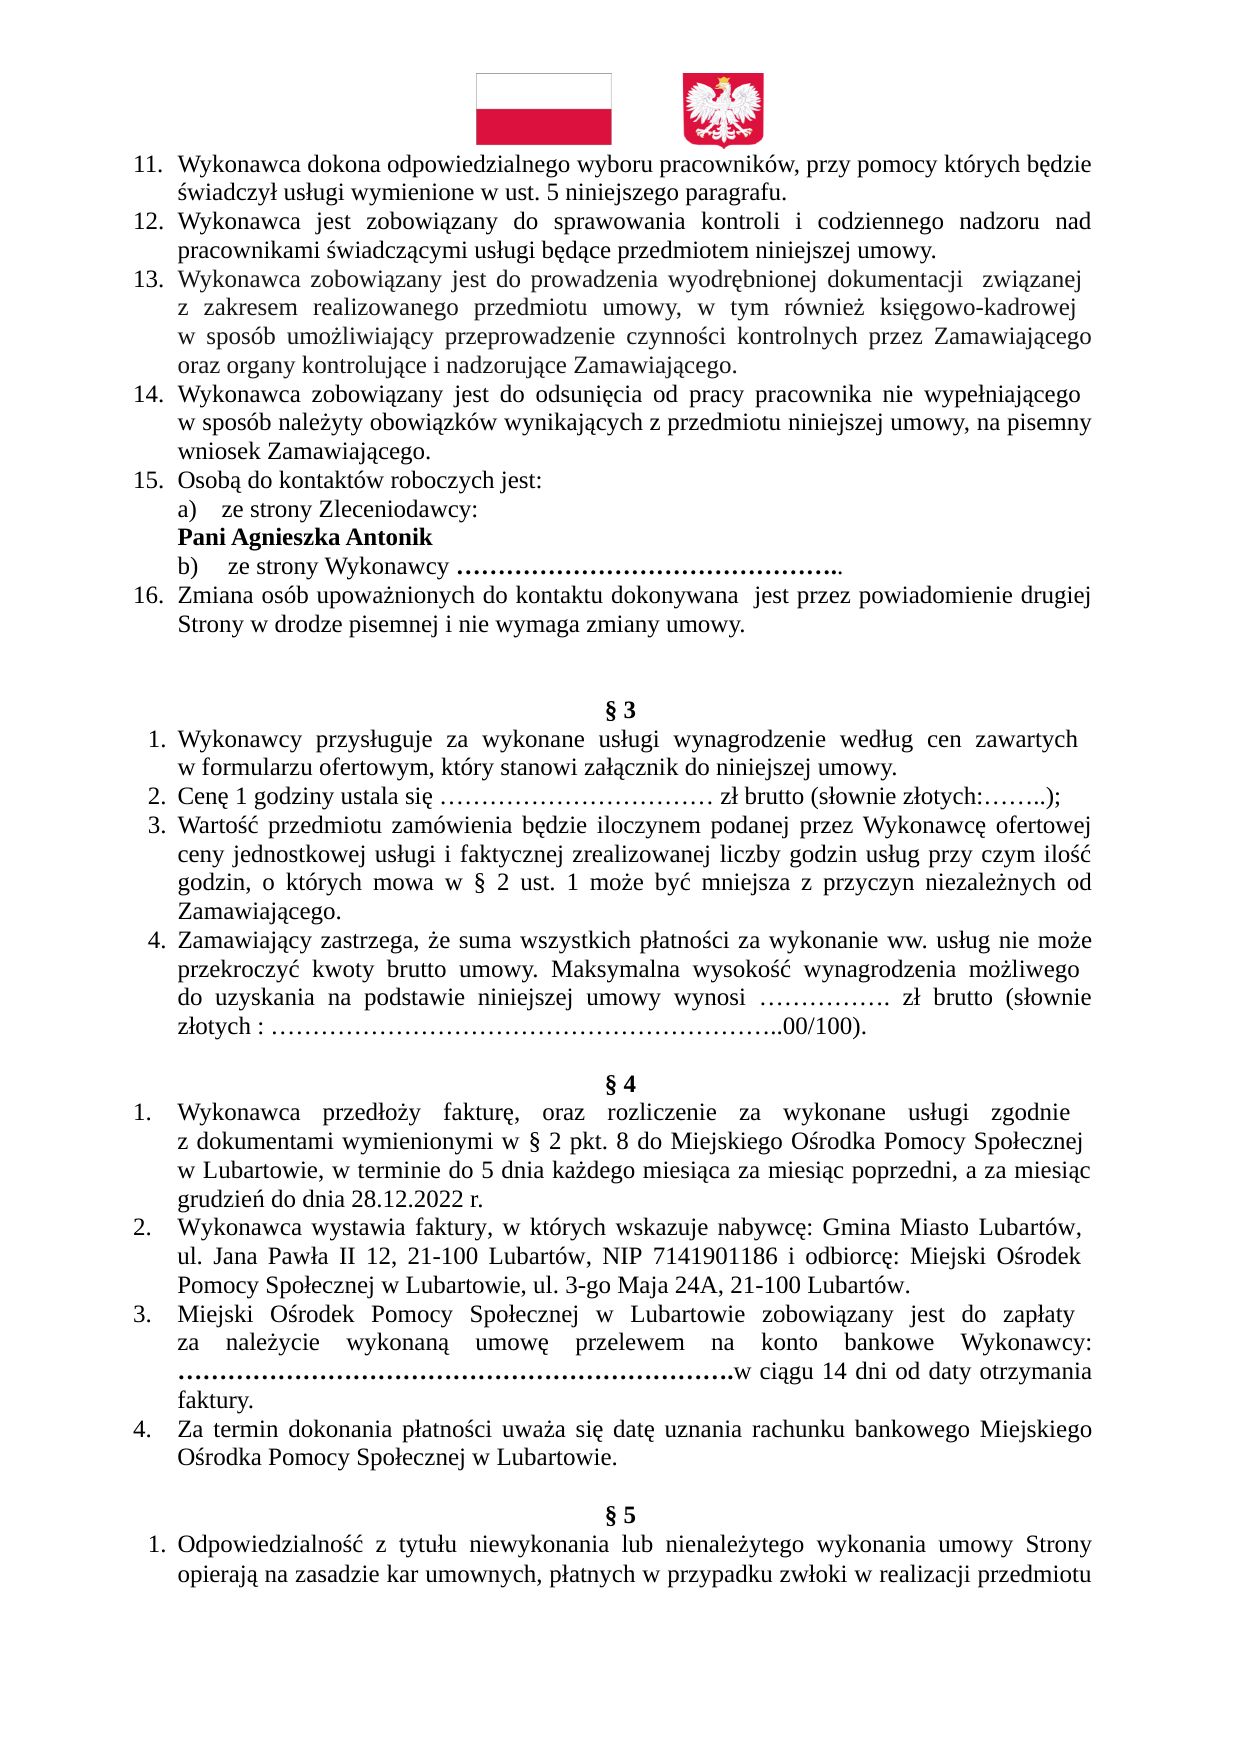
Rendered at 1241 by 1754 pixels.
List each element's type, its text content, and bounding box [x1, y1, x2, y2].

text Pani Agnieszka Antonik [177, 522, 1093, 551]
list Wykonawca zobowiązany jest do prowadzenia wyodrębnionej dokumentacji związanej z zakresem realizowanego przedmiotu umowy, w tym również księgowo-kadrowej w sposób umożliwiający przeprowadzenie czynności kontrolnych przez Zamawiającego oraz organy kontrolujące i nadzorujące Zamawiającego. [133, 264, 1093, 379]
picture [476, 73, 764, 149]
text § 5 [148, 1500, 1093, 1529]
list Miejski Ośrodek Pomocy Społecznej w Lubartowie zobowiązany jest do zapłaty za należycie wykonaną umowę przelewem na konto bankowe Wykonawcy: ………………………………………………………….w ciągu 14 dni od daty otrzymania faktury. [133, 1299, 1093, 1414]
list Cenę 1 godziny ustala się …………………………… zł brutto (słownie złotych:……..); [148, 781, 1093, 810]
text § 4 [148, 1069, 1093, 1097]
text § 3 [148, 695, 1093, 724]
list Wykonawca jest zobowiązany do sprawowania kontroli i codziennego nadzoru nad pracownikami świadczącymi usługi będące przedmiotem niniejszej umowy. [133, 206, 1093, 264]
list Za termin dokonania płatności uważa się datę uznania rachunku bankowego Miejskiego Ośrodka Pomocy Społecznej w Lubartowie. [133, 1414, 1093, 1471]
list Osobą do kontaktów roboczych jest: [133, 465, 1093, 494]
list ze strony Zleceniodawcy: [177, 494, 1093, 522]
list Wartość przedmiotu zamówienia będzie iloczynem podanej przez Wykonawcę ofertowej ceny jednostkowej usługi i faktycznej zrealizowanej liczby godzin usług przy czym ilość godzin, o których mowa w § 2 ust. 1 może być mniejsza z przyczyn niezależnych od Zamawiającego. [148, 810, 1093, 925]
list Zmiana osób upoważnionych do kontaktu dokonywana jest przez powiadomienie drugiej Strony w drodze pisemnej i nie wymaga zmiany umowy. [133, 580, 1093, 637]
list Wykonawcy przysługuje za wykonane usługi wynagrodzenie według cen zawartych w formularzu ofertowym, który stanowi załącznik do niniejszej umowy. [148, 724, 1093, 781]
list Wykonawca dokona odpowiedzialnego wyboru pracowników, przy pomocy których będzie świadczył usługi wymienione w ust. 5 niniejszego paragrafu. [133, 149, 1093, 206]
list Wykonawca wystawia faktury, w których wskazuje nabywcę: Gmina Miasto Lubartów, ul. Jana Pawła II 12, 21-100 Lubartów, NIP 7141901186 i odbiorcę: Miejski Ośrodek Pomocy Społecznej w Lubartowie, ul. 3-go Maja 24A, 21-100 Lubartów. [133, 1212, 1093, 1299]
list Wykonawca zobowiązany jest do odsunięcia od pracy pracownika nie wypełniającego w sposób należyty obowiązków wynikających z przedmiotu niniejszej umowy, na pisemny wniosek Zamawiającego. [133, 379, 1093, 465]
list Wykonawca przedłoży fakturę, oraz rozliczenie za wykonane usługi zgodnie z dokumentami wymienionymi w § 2 pkt. 8 do Miejskiego Ośrodka Pomocy Społecznej w Lubartowie, w terminie do 5 dnia każdego miesiąca za miesiąc poprzedni, a za miesiąc grudzień do dnia 28.12.2022 r. [133, 1097, 1093, 1212]
list ze strony Wykonawcy ……………………………………….. [177, 551, 1093, 580]
list Zamawiający zastrzega, że suma wszystkich płatności za wykonanie ww. usług nie może przekroczyć kwoty brutto umowy. Maksymalna wysokość wynagrodzenia możliwego do uzyskania na podstawie niniejszej umowy wynosi ……………. zł brutto (słownie złotych : ……………………………………………………..00/100). [148, 925, 1093, 1040]
